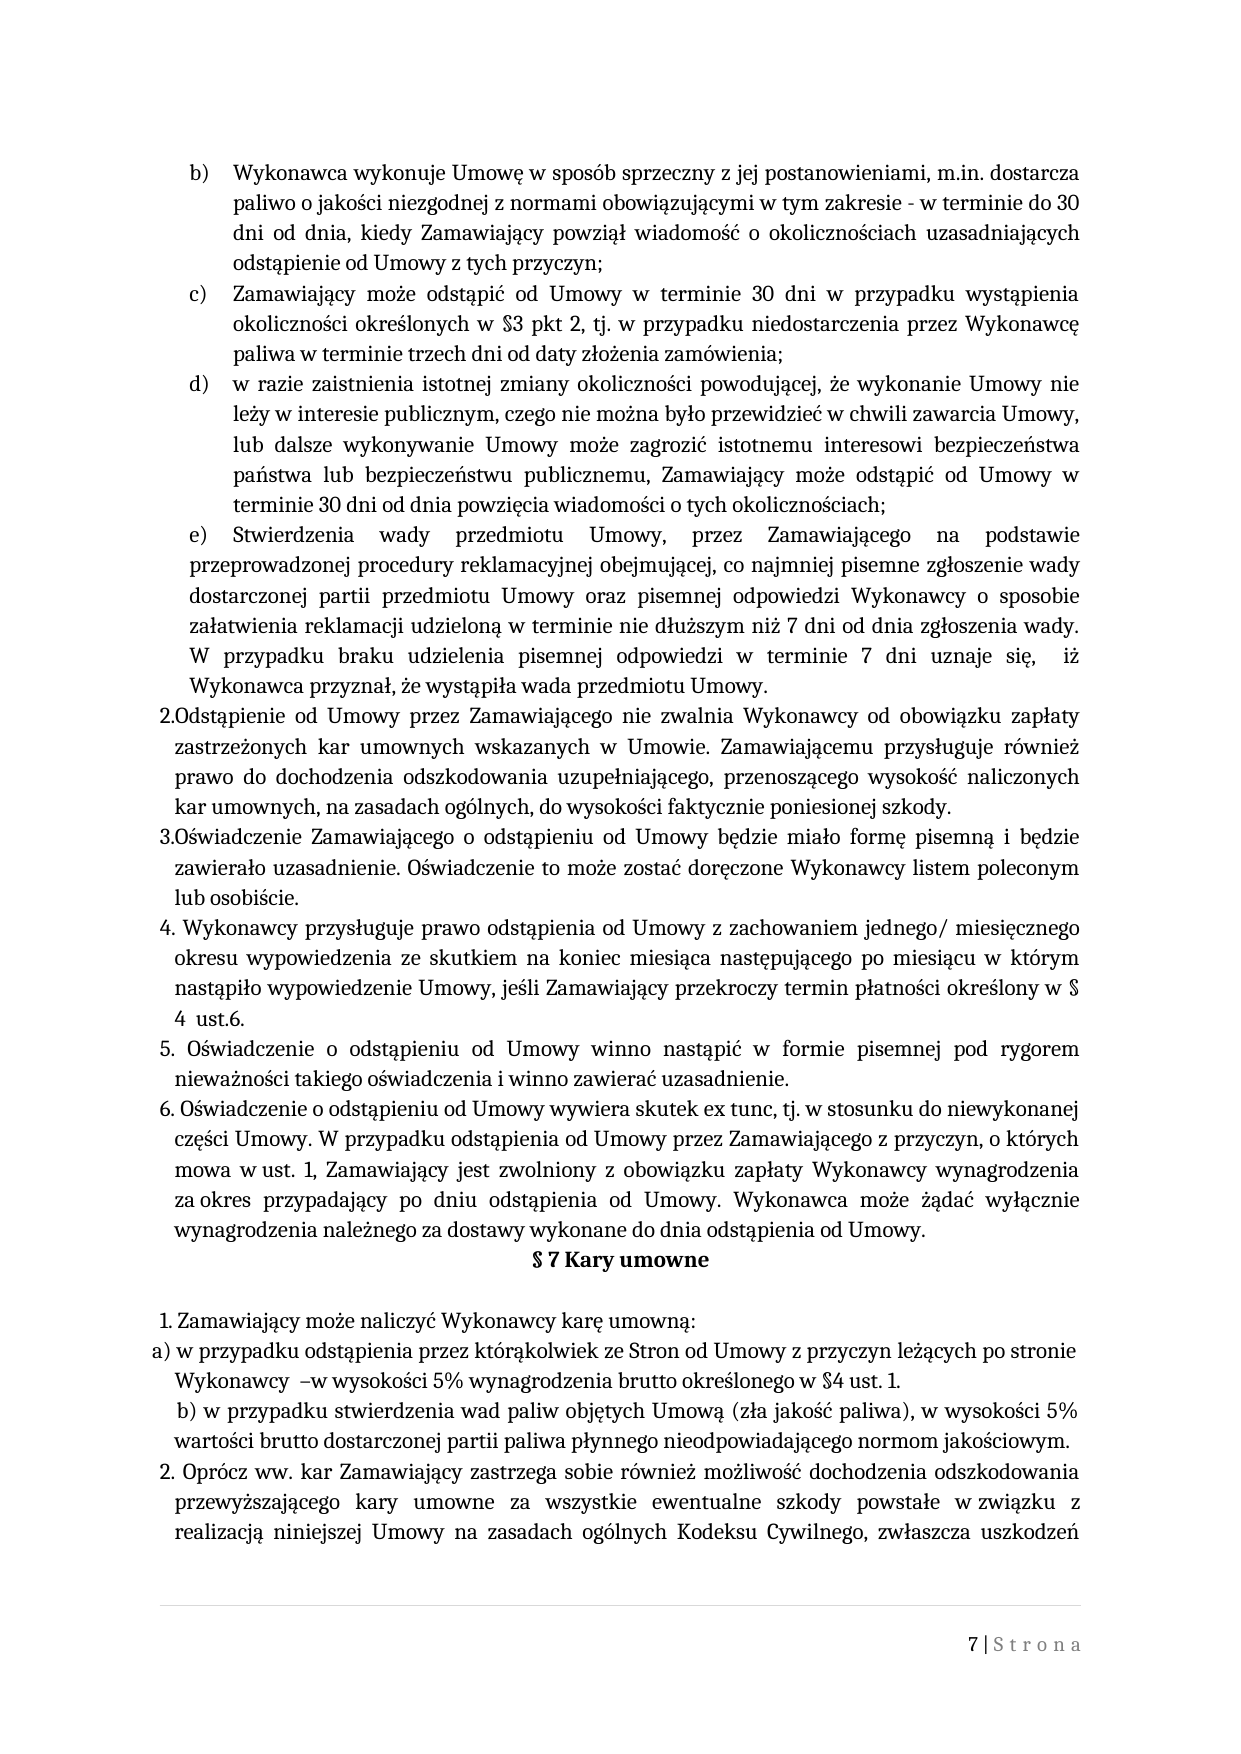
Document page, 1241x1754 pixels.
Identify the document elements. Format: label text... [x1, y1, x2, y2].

list d) w razie zaistnienia istotnej zmiany okoliczności powodującej, że wykonanie Umowy nie leży w interesie publicznym, czego nie można było przewidzieć w chwili zawarcia Umowy, lub dalsze wykonywanie Umowy może zagrozić istotnemu interesowi bezpieczeństwa państwa lub bezpieczeństwu publicznemu, Zamawiający może odstąpić od Umowy w terminie 30 dni od dnia powzięcia wiadomości o tych okolicznościach; [189, 371, 1081, 518]
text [159, 1458, 1081, 1545]
text 6. Oświadczenie o odstąpieniu od Umowy wywiera skutek ex tunc, tj. w stosunku do niewykonanej części Umowy. W przypadku odstąpienia od Umowy przez Zamawiającego z przyczyn, o których mowa w ust. 1, Zamawiający jest zwolniony z obowiązku zapłaty Wykonawcy wynagrodzenia za okres przypadający po dniu odstąpienia od Umowy. Wykonawca może żądać wyłącznie wynagrodzenia należnego za dostawy wykonane do dnia odstąpienia od Umowy. [159, 1096, 1081, 1243]
text a) w przypadku odstąpienia przez którąkolwiek ze Stron od Umowy z przyczyn leżących po stronie Wykonawcy –w wysokości 5% wynagrodzenia brutto określonego w §4 ust. 1. [56, 1338, 1081, 1394]
text 1. Zamawiający może naliczyć Wykonawcy karę umowną: [159, 1307, 1081, 1334]
text § 7 Kary umowne [159, 1247, 1081, 1273]
text e) Stwierdzenia wady przedmiotu Umowy, przez Zamawiającego na podstawie przeprowadzonej procedury reklamacyjnej obejmującej, co najmniej pisemne zgłoszenie wady dostarczonej partii przedmiotu Umowy oraz pisemnej odpowiedzi Wykonawcy o sposobie załatwienia reklamacji udzieloną w terminie nie dłuższym niż 7 dni od dnia zgłoszenia wady. W przypadku braku udzielenia pisemnej odpowiedzi w terminie 7 dni uznaje się, iż Wykonawca przyznał, że wystąpiła wada przedmiotu Umowy. [189, 522, 1081, 699]
text b) w przypadku stwierdzenia wad paliw objętych Umową (zła jakość paliwa), w wysokości 5% wartości brutto dostarczonej partii paliwa płynnego nieodpowiadającego normom jakościowym. [56, 1398, 1081, 1454]
text c) Zamawiający może odstąpić od Umowy w terminie 30 dni w przypadku wystąpienia okoliczności określonych w §3 pkt 2, tj. w przypadku niedostarczenia przez Wykonawcę paliwa w terminie trzech dni od daty złożenia zamówienia; [189, 280, 1081, 367]
text 3.Oświadczenie Zamawiającego o odstąpieniu od Umowy będzie miało formę pisemną i będzie zawierało uzasadnienie. Oświadczenie to może zostać doręczone Wykonawcy listem poleconym lub osobiście. [159, 824, 1081, 911]
text 2.Odstąpienie od Umowy przez Zamawiającego nie zwalnia Wykonawcy od obowiązku zapłaty zastrzeżonych kar umownych wskazanych w Umowie. Zamawiającemu przysługuje również prawo do dochodzenia odszkodowania uzupełniającego, przenoszącego wysokość naliczonych kar umownych, na zasadach ogólnych, do wysokości faktycznie poniesionej szkody. [159, 703, 1081, 820]
text 4. Wykonawcy przysługuje prawo odstąpienia od Umowy z zachowaniem jednego/ miesięcznego okresu wypowiedzenia ze skutkiem na koniec miesiąca następującego po miesiącu w którym nastąpiło wypowiedzenie Umowy, jeśli Zamawiający przekroczy termin płatności określony w § 4 ust.6. [159, 915, 1081, 1032]
text 5. Oświadczenie o odstąpieniu od Umowy winno nastąpić w formie pisemnej pod rygorem nieważności takiego oświadczenia i winno zawierać uzasadnienie. [159, 1036, 1081, 1092]
list b) Wykonawca wykonuje Umowę w sposób sprzeczny z jej postanowieniami, m.in. dostarcza paliwo o jakości niezgodnej z normami obowiązującymi w tym zakresie - w terminie do 30 dni od dnia, kiedy Zamawiający powziął wiadomość o okolicznościach uzasadniających odstąpienie od Umowy z tych przyczyn; [189, 159, 1081, 276]
